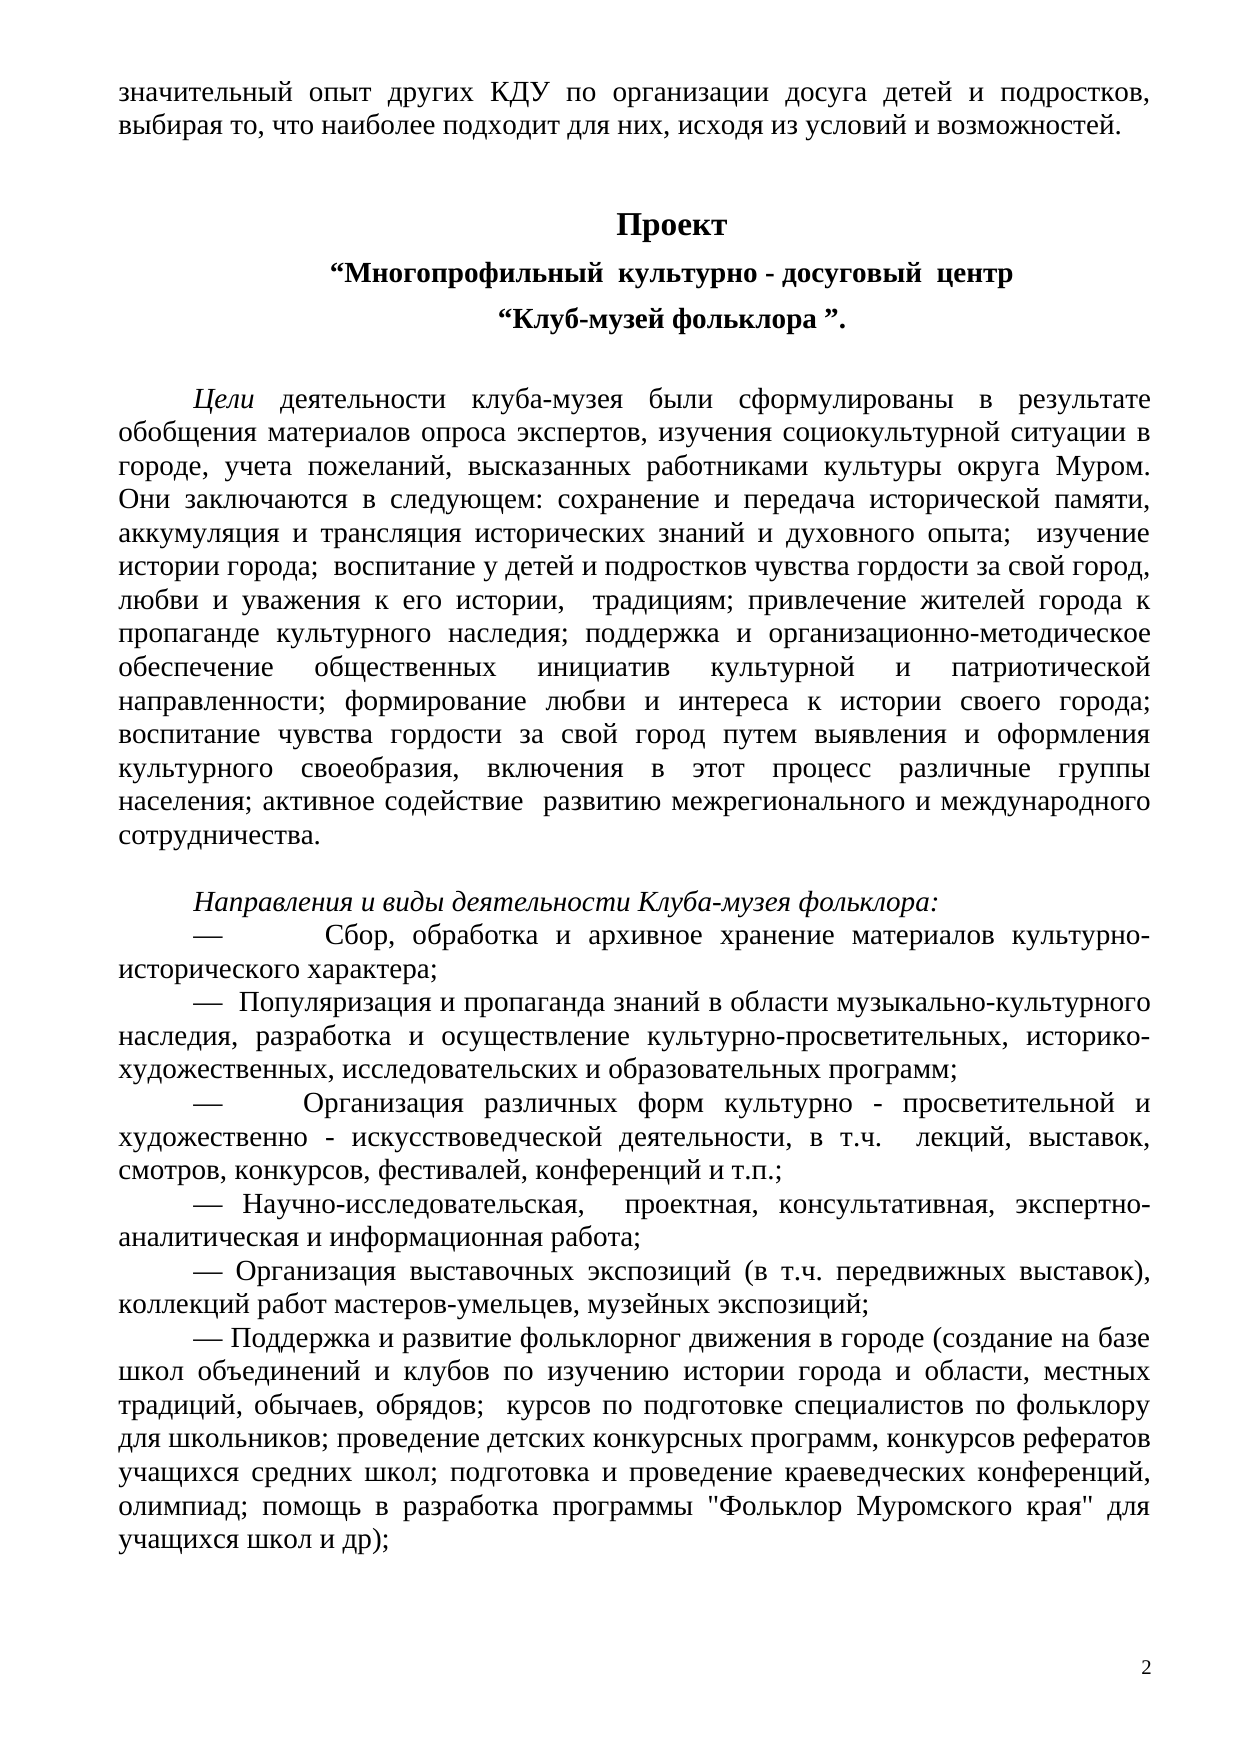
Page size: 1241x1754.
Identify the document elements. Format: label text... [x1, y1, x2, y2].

subtitle Проект [118, 204, 1152, 243]
text — Организация выставочных экспозиций (в т.ч. передвижных выставок), коллекций работ мастеров-умельцев, музейных экспозиций; [118, 1253, 1152, 1320]
text — Организация различных форм культурно - просветительной и художественно - искусствоведческой деятельности, в т.ч. лекций, выставок, смотров, конкурсов, фестивалей, конференций и т.п.; [118, 1085, 1152, 1186]
text — Сбор, обработка и архивное хранение материалов культурно-исторического характера; [118, 917, 1152, 984]
text — Научно-исследовательская, проектная, консультативная, экспертно-аналитическая и информационная работа; [118, 1186, 1152, 1253]
text — Поддержка и развитие фольклорног движения в городе (создание на базе школ объединений и клубов по изучению истории города и области, местных традиций, обычаев, обрядов; курсов по подготовке специалистов по фольклору для школьников; проведение детских конкурсных программ, конкурсов рефератов учащихся средних школ; подготовка и проведение краеведческих конференций, олимпиад; помощь в разработка программы "Фольклор Муромского края" для учащихся школ и др); [118, 1320, 1152, 1555]
text Цели деятельности клуба-музея были сформулированы в результате обобщения материалов опроса экспертов, изучения социокультурной ситуации в городе, учета пожеланий, высказанных работниками культуры округа Муром. Они заключаются в следующем: сохранение и передача исторической памяти, аккумуляция и трансляция исторических знаний и духовного опыта; изучение истории города; воспитание у детей и подростков чувства гордости за свой город, любви и уважения к его истории, традициям; привлечение жителей города к пропаганде культурного наследия; поддержка и организационно-методическое обеспечение общественных инициатив культурной и патриотической направленности; формирование любви и интереса к истории своего города; воспитание чувства гордости за свой город путем выявления и оформления культурного своеобразия, включения в этот процесс различные группы населения; активное содействие развитию межрегионального и международного сотрудничества. [118, 381, 1152, 850]
text — Популяризация и пропаганда знаний в области музыкально-культурного наследия, разработка и осуществление культурно-просветительных, историко-художественных, исследовательских и образовательных программ; [118, 984, 1152, 1085]
text Направления и виды деятельности Клуба-музея фольклора: [118, 884, 1152, 917]
text “Многопрофильный культурно - досуговый центр [118, 255, 1152, 289]
text “Клуб-музей фольклора ”. [118, 301, 1152, 335]
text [118, 74, 1152, 141]
